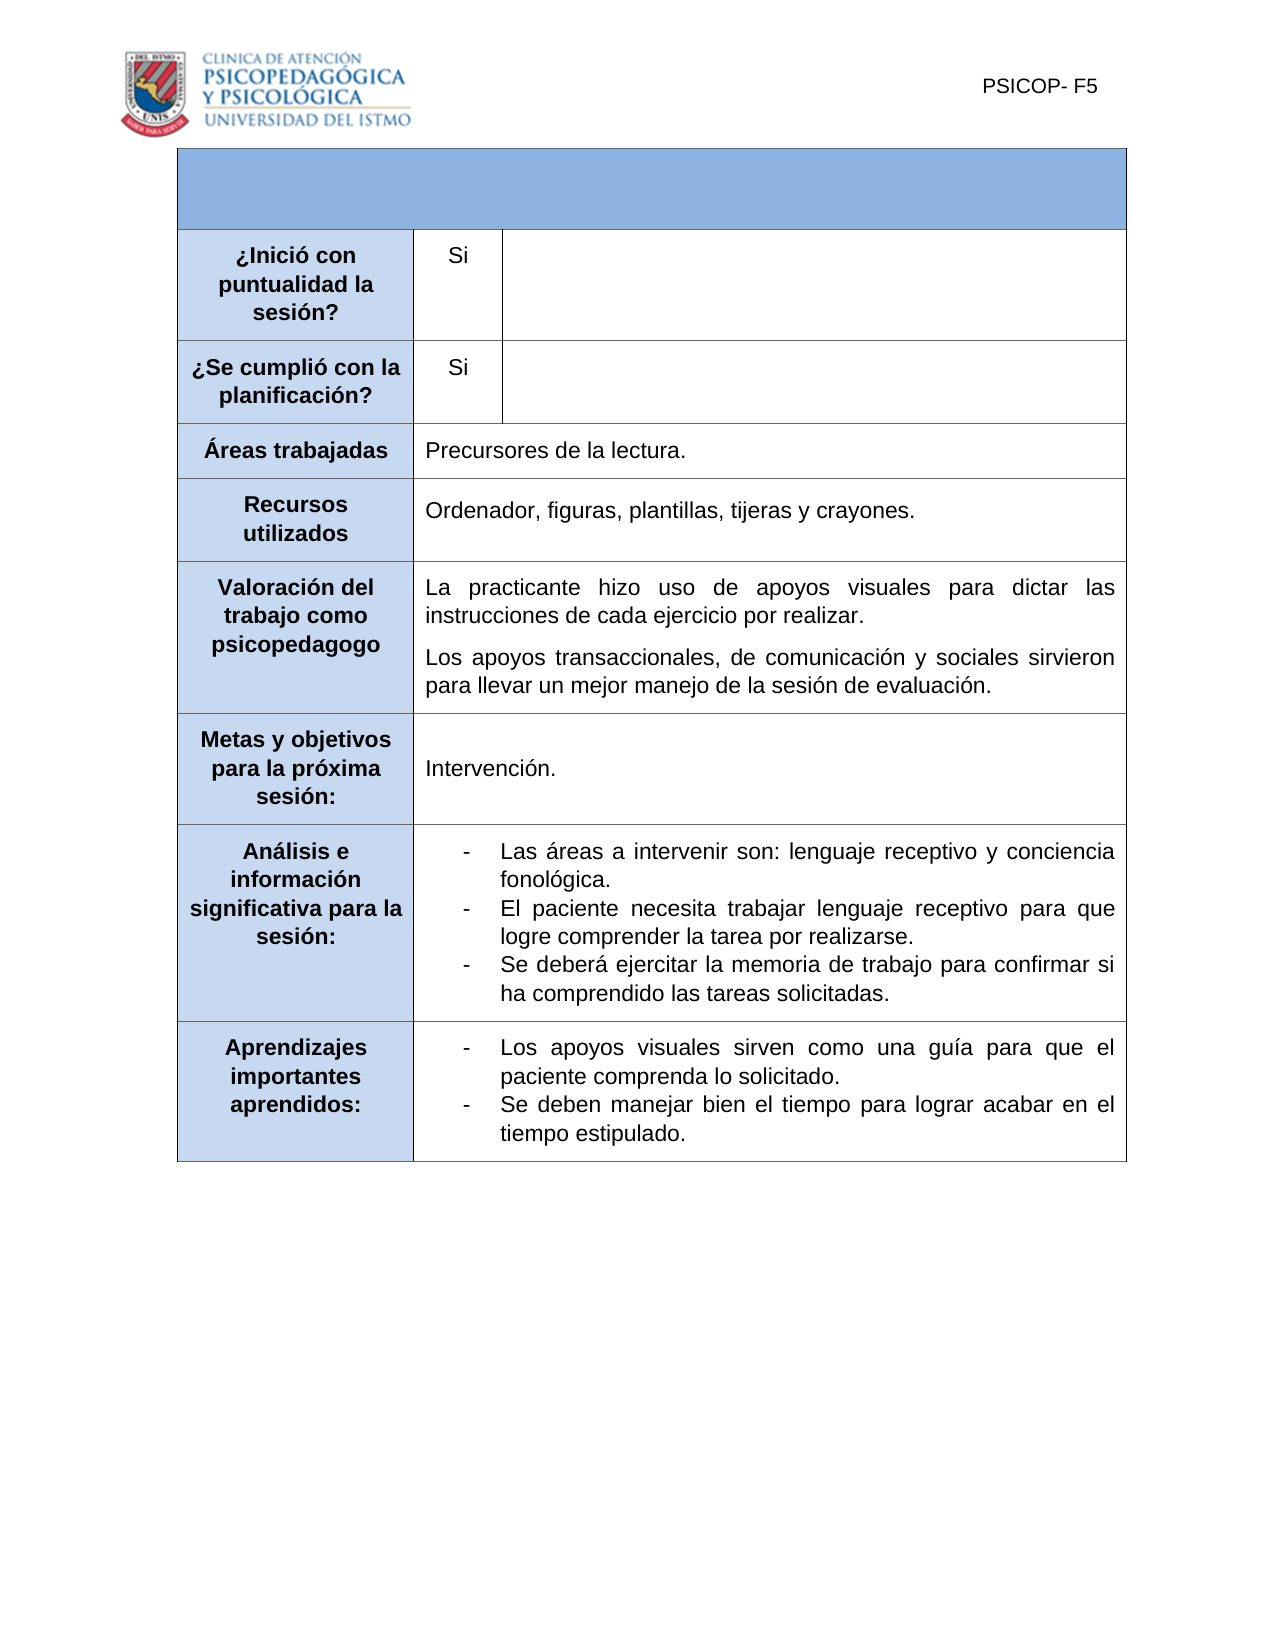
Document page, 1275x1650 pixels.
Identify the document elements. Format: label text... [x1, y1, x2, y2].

table_header Aspectos generales [178, 149, 1126, 229]
table_cell [503, 230, 1126, 340]
table_cell Precursores de la lectura. [414, 424, 1126, 478]
table_cell Si [414, 341, 502, 423]
table_cell ¿Inició con puntualidad la sesión? [178, 230, 413, 340]
picture [65, 20, 437, 148]
table_cell Si [414, 230, 502, 340]
table_cell Las áreas a intervenir son: lenguaje receptivo y conciencia fonológica. El paciente necesita trabajar lenguaje receptivo para que logre comprender la tarea por realizarse. Se deberá ejercitar la memoria de trabajo para confirmar si ha comprendido las tareas solicitadas. [414, 825, 1126, 1021]
table_cell Valoración del trabajo como psicopedagogo [178, 562, 413, 713]
table_cell ¿Se cumplió con la planificación? [178, 341, 413, 423]
table_cell Áreas trabajadas [178, 424, 413, 478]
table_cell Intervención. [414, 714, 1126, 824]
table_cell La practicante hizo uso de apoyos visuales para dictar las instrucciones de cada ejercicio por realizar. Los apoyos transaccionales, de comunicación y sociales sirvieron para llevar un mejor manejo de la sesión de evaluación. [414, 562, 1126, 713]
table_cell Ordenador, figuras, plantillas, tijeras y crayones. [414, 479, 1126, 561]
table_cell Análisis e información significativa para la sesión: [178, 825, 413, 1021]
table_cell [503, 341, 1126, 423]
table_cell Recursos utilizados [178, 479, 413, 561]
table_cell Aprendizajes importantes aprendidos: [178, 1022, 413, 1161]
table_cell Los apoyos visuales sirven como una guía para que el paciente comprenda lo solicitado. Se deben manejar bien el tiempo para lograr acabar en el tiempo estipulado. [414, 1022, 1126, 1161]
table_cell Metas y objetivos para la próxima sesión: [178, 714, 413, 824]
